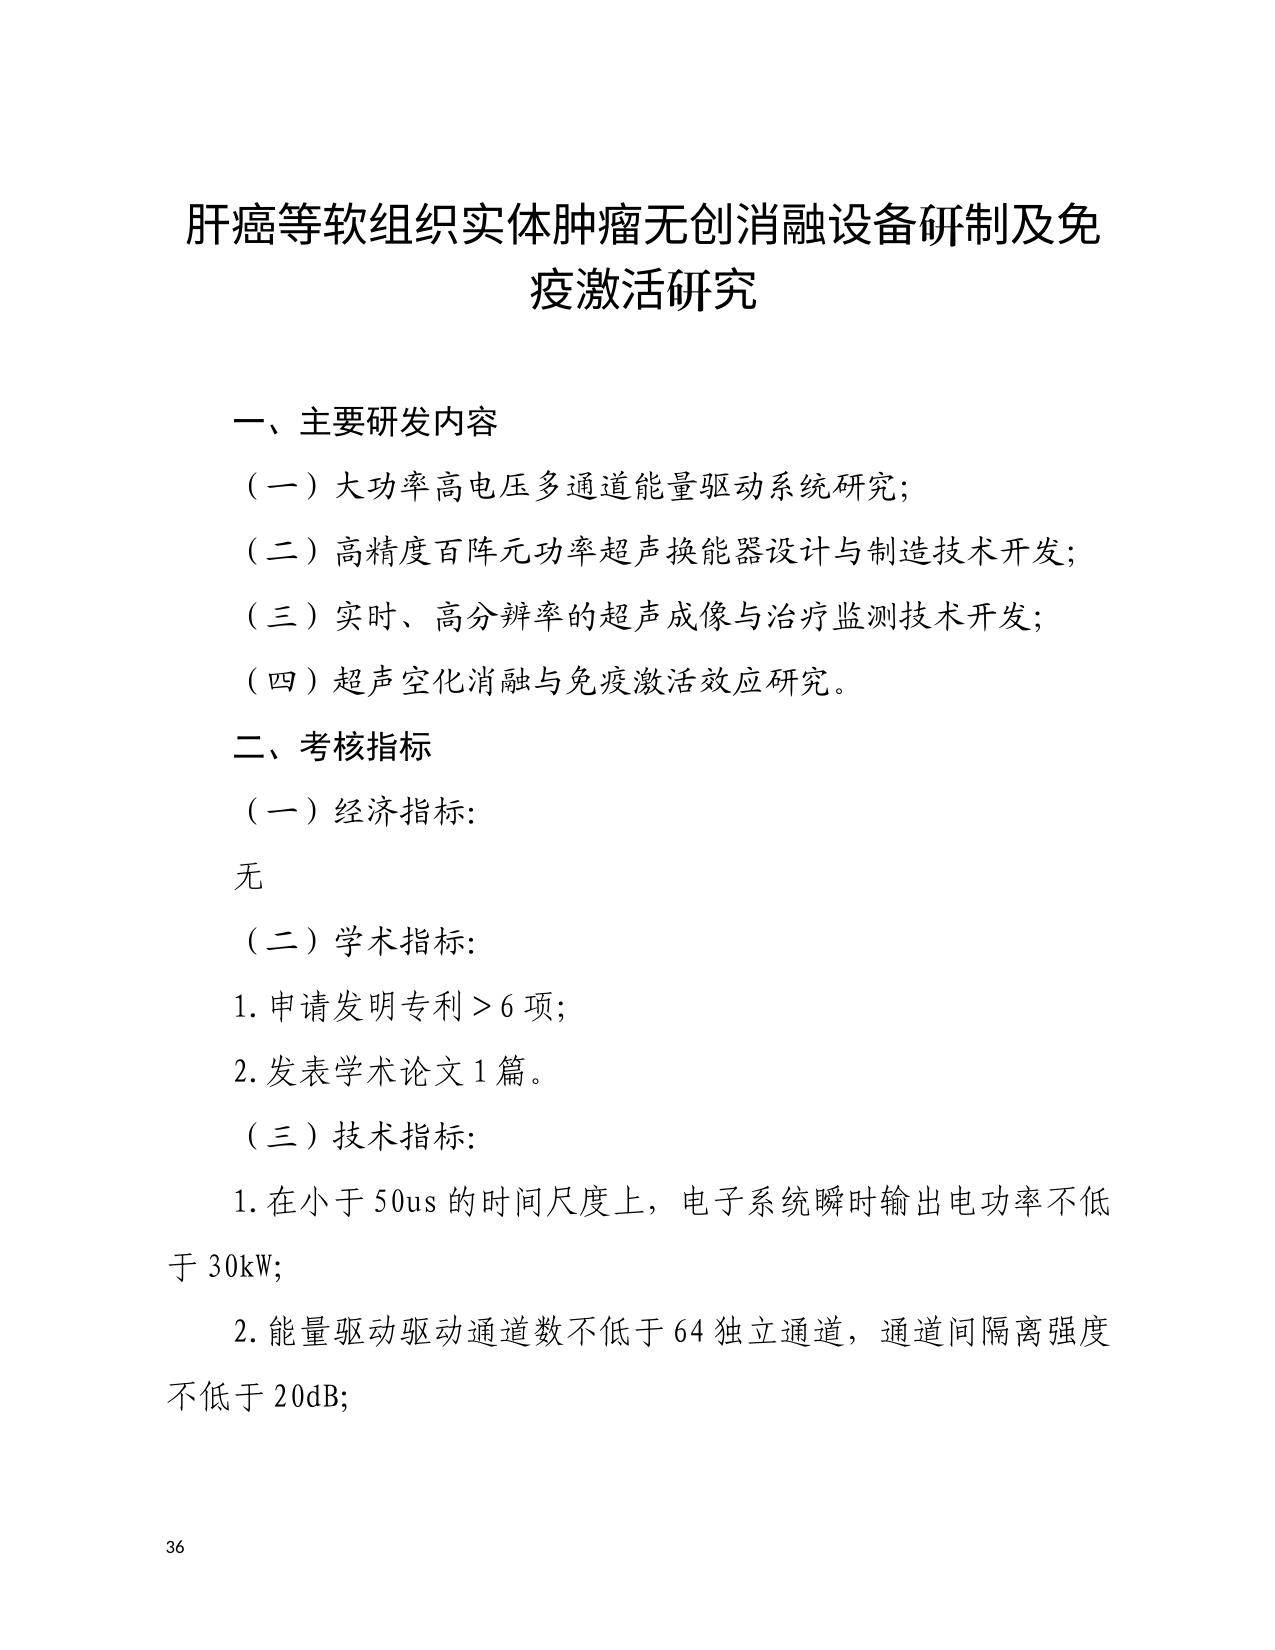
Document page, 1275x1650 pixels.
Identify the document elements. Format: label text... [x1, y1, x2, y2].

text （三）实时、高分辨率的超声成像与治疗监测技术开发； [165, 581, 1121, 646]
text （四）超声空化消融与免疫激活效应研究。 [165, 646, 1121, 711]
list 一、主要研发内容 [165, 386, 1121, 451]
text （一）大功率高电压多通道能量驱动系统研究； [165, 451, 1121, 516]
text （二）高精度百阵元功率超声换能器设计与制造技术开发； [165, 516, 1121, 581]
text （一）经济指标： [165, 776, 1121, 841]
list 1.在小于50us的时间尺度上，电子系统瞬时输出电功率不低于30kW； [165, 1166, 1121, 1296]
list 1.申请发明专利＞6项； [165, 971, 1121, 1036]
list 2.能量驱动驱动通道数不低于64独立通道，通道间隔离强度不低于20dB； [165, 1296, 1121, 1426]
list （三）技术指标： [165, 1101, 1121, 1166]
list 2.发表学术论文1篇。 [165, 1036, 1121, 1101]
list 二、考核指标 [165, 711, 1121, 776]
list （二）学术指标： [165, 906, 1121, 971]
text 无 [165, 841, 1121, 906]
subtitle 肝癌等软组织实体肿瘤无创消融设备研制及免疫激活研究 [165, 191, 1121, 321]
